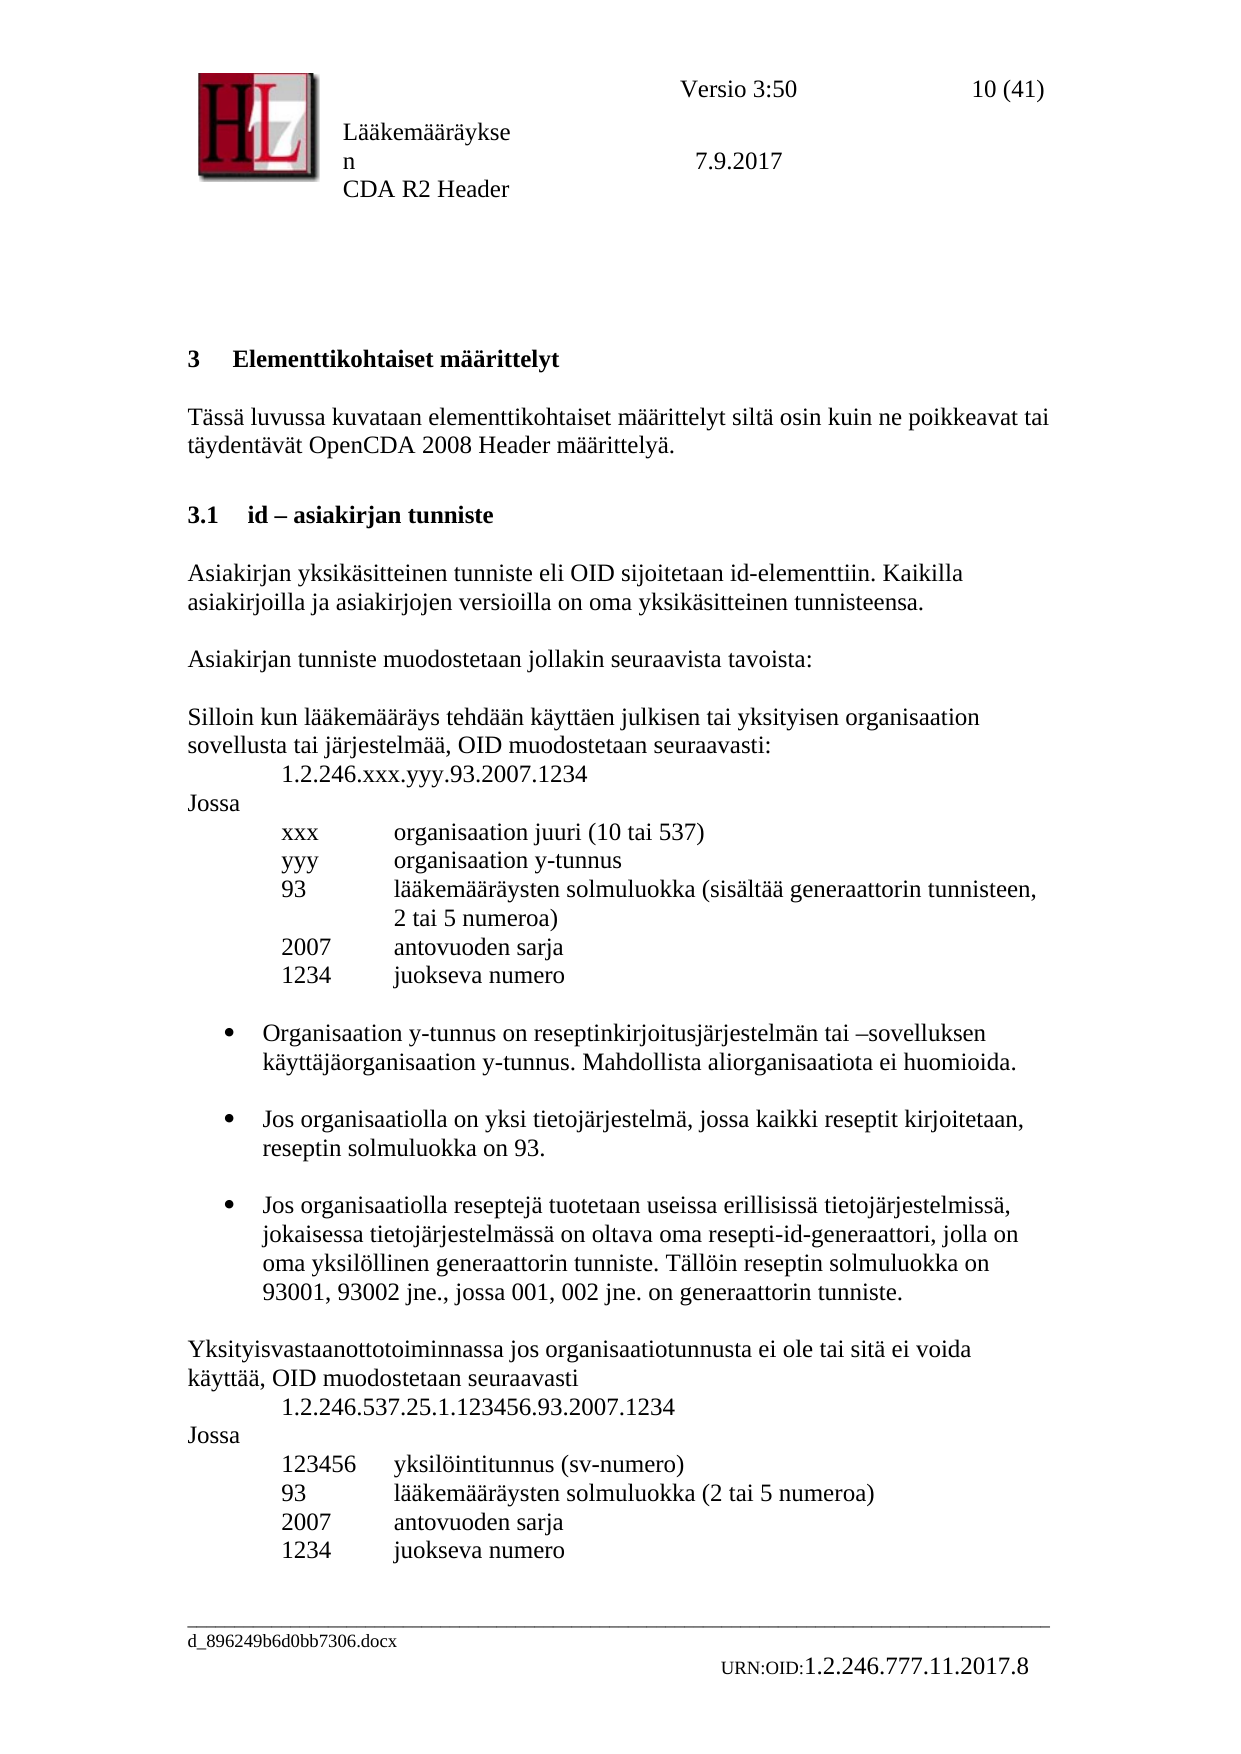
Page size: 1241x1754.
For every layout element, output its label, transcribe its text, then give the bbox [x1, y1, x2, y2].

text Yksityisvastaanottotoiminnassa jos organisaatiotunnusta ei ole tai sitä ei voida käyttää, OID muodostetaan seuraavasti [187, 1334, 1053, 1392]
text 2007 antovuoden sarja [281, 1507, 1053, 1535]
text 2007 antovuoden sarja [281, 932, 1053, 960]
list Jos organisaatiolla on yksi tietojärjestelmä, jossa kaikki reseptit kirjoitetaan, reseptin solmuluokka on 93. [225, 1104, 1053, 1162]
text Asiakirjan yksikäsitteinen tunniste eli OID sijoitetaan id-elementtiin. Kaikilla asiakirjoilla ja asiakirjojen versioilla on oma yksikäsitteinen tunnisteensa. [187, 558, 1053, 615]
text 1.2.246.537.25.1.123456.93.2007.1234 [281, 1392, 1053, 1420]
text Silloin kun lääkemääräys tehdään käyttäen julkisen tai yksityisen organisaation sovellusta tai järjestelmää, OID muodostetaan seuraavasti: [187, 702, 1053, 759]
text Asiakirjan tunniste muodostetaan jollakin seuraavista tavoista: [187, 644, 1053, 673]
text 123456 yksilöintitunnus (sv-numero) [281, 1449, 1053, 1478]
list Organisaation y-tunnus on reseptinkirjoitusjärjestelmän tai –sovelluksen käyttäjäorganisaation y-tunnus. Mahdollista aliorganisaatiota ei huomioida. [225, 1018, 1053, 1075]
text xxx organisaation juuri (10 tai 537) [281, 817, 1053, 845]
text Tässä luvussa kuvataan elementtikohtaiset määrittelyt siltä osin kuin ne poikkeavat tai täydentävät OpenCDA 2008 Header määrittelyä. [187, 402, 1053, 459]
text Jossa [187, 1420, 1053, 1449]
subtitle id – asiakirjan tunniste [187, 500, 1053, 529]
text 1.2.246.xxx.yyy.93.2007.1234 [281, 759, 1053, 788]
text Jossa [187, 788, 1053, 817]
text 1234 juokseva numero [281, 1535, 1053, 1564]
picture [198, 73, 321, 182]
text 93 lääkemääräysten solmuluokka (sisältää generaattorin tunnisteen, 2 tai 5 numeroa) [281, 874, 1053, 932]
text 93 lääkemääräysten solmuluokka (2 tai 5 numeroa) [281, 1478, 1053, 1507]
list Jos organisaatiolla reseptejä tuotetaan useissa erillisissä tietojärjestelmissä, jokaisessa tietojärjestelmässä on oltava oma resepti-id-generaattori, jolla on oma yksilöllinen generaattorin tunniste. Tällöin reseptin solmuluokka on 93001, 93002 jne., jossa 001, 002 jne. on generaattorin tunniste. [225, 1190, 1053, 1305]
text yyy organisaation y-tunnus [281, 845, 1053, 874]
text 1234 juokseva numero [281, 960, 1053, 989]
subtitle Elementtikohtaiset määrittelyt [187, 344, 1053, 373]
